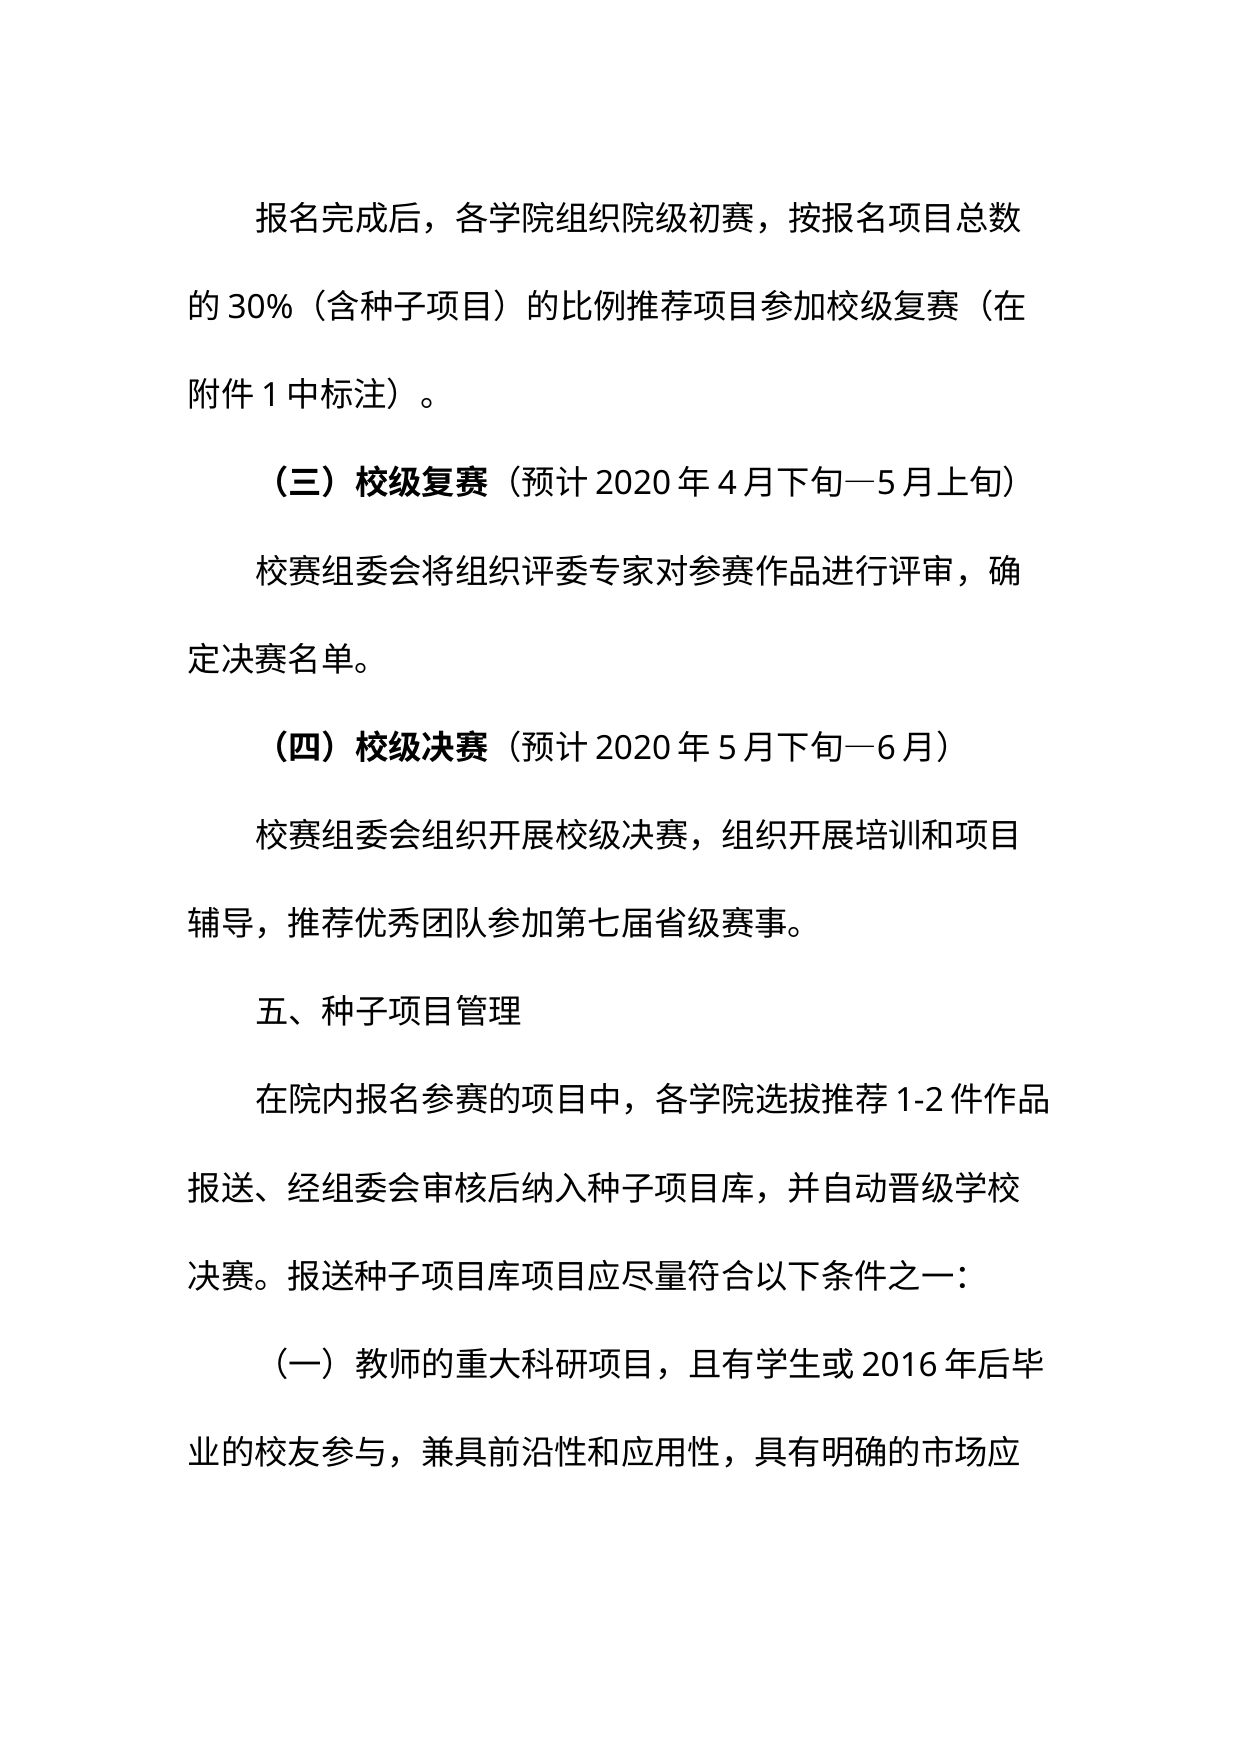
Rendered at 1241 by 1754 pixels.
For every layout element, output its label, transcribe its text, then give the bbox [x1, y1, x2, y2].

text （四）校级决赛（预计2020年5月下旬—6月） [187, 701, 1053, 789]
text 五、种子项目管理 [187, 965, 1053, 1053]
text 报名完成后，各学院组织院级初赛，按报名项目总数的30%（含种子项目）的比例推荐项目参加校级复赛（在附件1中标注）。 [187, 172, 1053, 436]
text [187, 1318, 1053, 1494]
text 校赛组委会将组织评委专家对参赛作品进行评审，确定决赛名单。 [187, 524, 1053, 701]
text （三）校级复赛（预计2020年4月下旬—5月上旬） [187, 436, 1053, 524]
text 在院内报名参赛的项目中，各学院选拔推荐1-2件作品报送、经组委会审核后纳入种子项目库，并自动晋级学校决赛。报送种子项目库项目应尽量符合以下条件之一： [187, 1053, 1053, 1318]
text 校赛组委会组织开展校级决赛，组织开展培训和项目辅导，推荐优秀团队参加第七届省级赛事。 [187, 789, 1053, 965]
